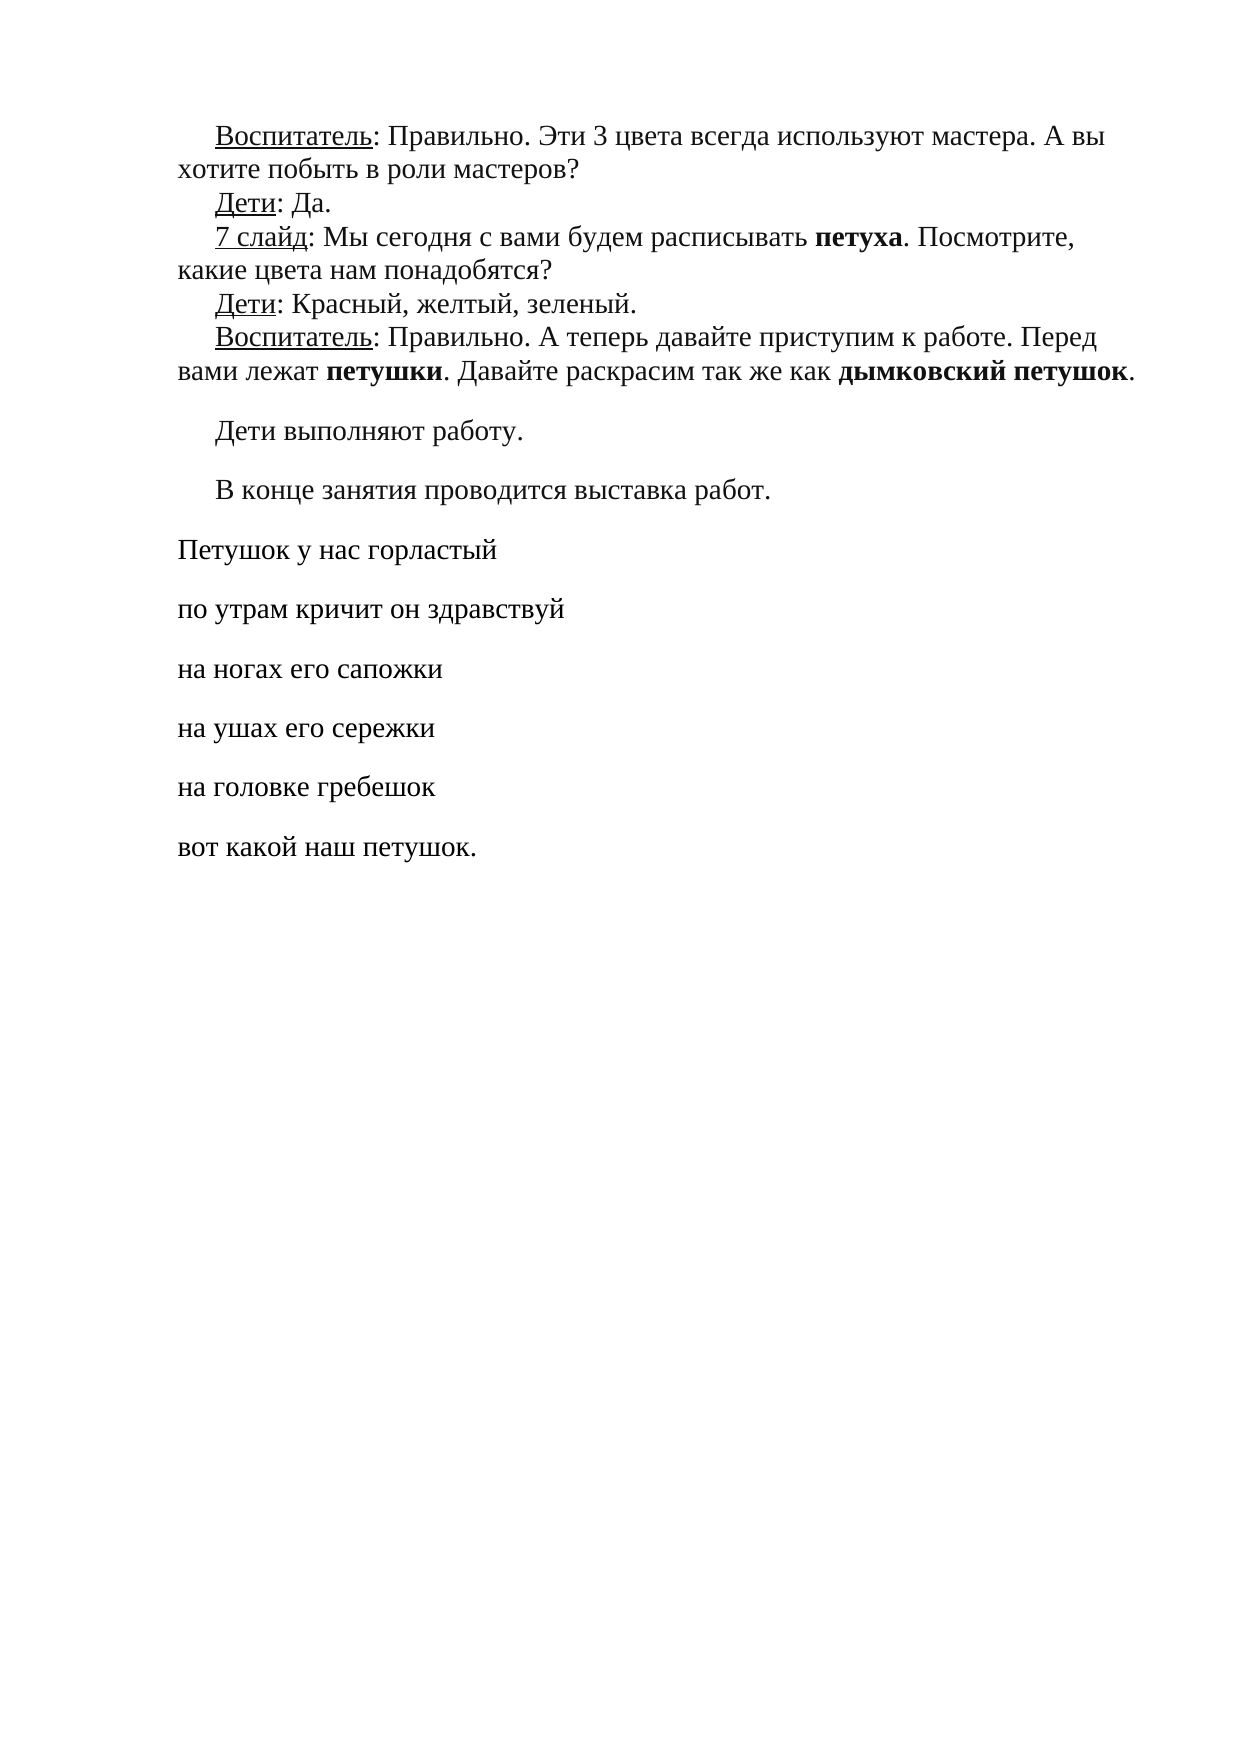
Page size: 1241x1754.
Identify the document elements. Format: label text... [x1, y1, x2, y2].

text Воспитатель: Правильно. А теперь давайте приступим к работе. Перед вами лежат петушки. Давайте раскрасим так же как дымковский петушок. [177, 319, 1152, 386]
text Дети: Да. [177, 185, 1152, 219]
text на ногах его сапожки [177, 651, 1152, 684]
text вот какой наш петушок. [177, 829, 1152, 862]
text Дети: Красный, желтый, зеленый. [177, 286, 1152, 319]
text Воспитатель: Правильно. Эти 3 цвета всегда используют мастера. А вы хотите побыть в роли мастеров? [177, 118, 1152, 185]
text по утрам кричит он здравствуй [177, 591, 1152, 625]
text В конце занятия проводится выставка работ. [177, 472, 1152, 506]
text на головке гребешок [177, 769, 1152, 803]
text 7 слайд: Мы сегодня с вами будем расписывать петуха. Посмотрите, какие цвета нам понадобятся? [177, 219, 1152, 286]
text Петушок у нас горластый [177, 532, 1152, 566]
text Дети выполняют работу. [177, 413, 1152, 446]
text на ушах его сережки [177, 710, 1152, 744]
